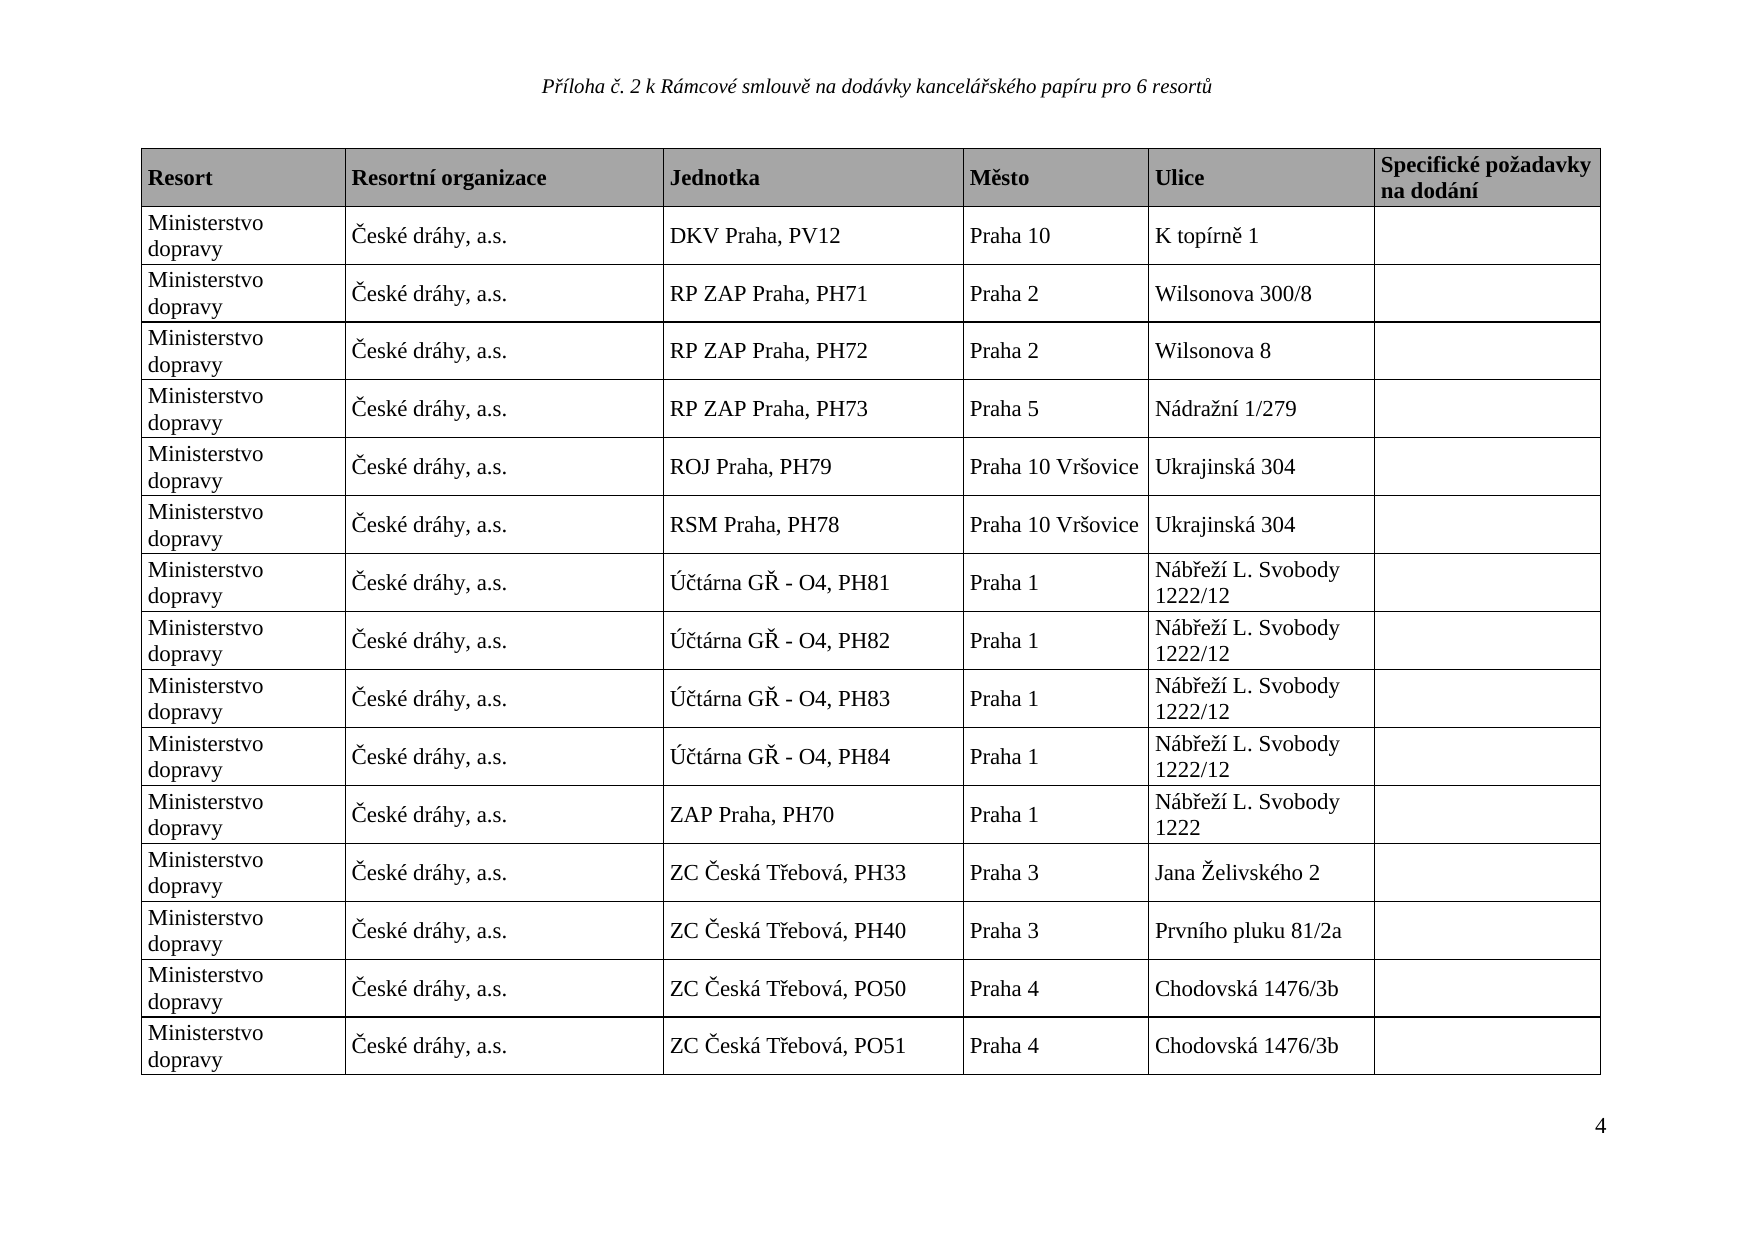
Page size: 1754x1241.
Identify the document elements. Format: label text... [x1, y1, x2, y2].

table_cell Praha 1 [964, 554, 1148, 611]
table_cell [1375, 496, 1600, 553]
table_cell Praha 1 [964, 670, 1148, 727]
table_cell Praha 3 [964, 844, 1148, 901]
table_cell Ukrajinská 304 [1149, 438, 1374, 495]
table_cell Praha 1 [964, 786, 1148, 843]
table_cell Ukrajinská 304 [1149, 496, 1374, 553]
table_cell [1375, 380, 1600, 437]
table_cell Prvního pluku 81/2a [1149, 902, 1374, 958]
table_cell Ministerstvo dopravy [142, 438, 345, 495]
table_cell Ministerstvo dopravy [142, 265, 345, 321]
table_cell [1375, 844, 1600, 901]
table_cell Ministerstvo dopravy [142, 902, 345, 958]
table_cell ZAP Praha, PH70 [664, 786, 963, 843]
table_cell Nábřeží L. Svobody 1222/12 [1149, 728, 1374, 785]
table_cell K topírně 1 [1149, 207, 1374, 263]
table_cell Účtárna GŘ - O4, PH82 [664, 612, 963, 669]
table_cell [1375, 207, 1600, 263]
table_cell Praha 2 [964, 265, 1148, 321]
table_cell Nádražní 1/279 [1149, 380, 1374, 437]
table_cell ZC Česká Třebová, PH40 [664, 902, 963, 958]
table_cell [1375, 670, 1600, 727]
table_cell Wilsonova 300/8 [1149, 265, 1374, 321]
table_cell RSM Praha, PH78 [664, 496, 963, 553]
table_cell České dráhy, a.s. [346, 670, 663, 727]
table_cell [1375, 786, 1600, 843]
table_cell [1375, 902, 1600, 958]
table_cell České dráhy, a.s. [346, 960, 663, 1016]
table_cell Ministerstvo dopravy [142, 496, 345, 553]
table_cell ROJ Praha, PH79 [664, 438, 963, 495]
table_cell České dráhy, a.s. [346, 265, 663, 321]
table_cell RP ZAP Praha, PH71 [664, 265, 963, 321]
table_cell Praha 5 [964, 380, 1148, 437]
table_cell Praha 10 Vršovice [964, 438, 1148, 495]
table_header Jednotka [664, 149, 963, 206]
table_cell Jana Želivského 2 [1149, 844, 1374, 901]
table_cell Praha 1 [964, 728, 1148, 785]
table_cell České dráhy, a.s. [346, 438, 663, 495]
table_header Resort [142, 149, 345, 206]
table_cell Ministerstvo dopravy [142, 1018, 345, 1074]
table_cell Praha 3 [964, 902, 1148, 958]
table_cell ZC Česká Třebová, PO50 [664, 960, 963, 1016]
table_cell České dráhy, a.s. [346, 380, 663, 437]
table_cell Ministerstvo dopravy [142, 554, 345, 611]
table_cell Ministerstvo dopravy [142, 612, 345, 669]
table_cell RP ZAP Praha, PH73 [664, 380, 963, 437]
table_cell Nábřeží L. Svobody 1222/12 [1149, 670, 1374, 727]
table_cell Ministerstvo dopravy [142, 844, 345, 901]
table_header Město [964, 149, 1148, 206]
table_cell Praha 4 [964, 1018, 1148, 1074]
table_cell České dráhy, a.s. [346, 554, 663, 611]
table_cell České dráhy, a.s. [346, 786, 663, 843]
table_cell Nábřeží L. Svobody 1222 [1149, 786, 1374, 843]
table_header Ulice [1149, 149, 1374, 206]
table_cell České dráhy, a.s. [346, 902, 663, 958]
table_cell České dráhy, a.s. [346, 728, 663, 785]
table_cell České dráhy, a.s. [346, 844, 663, 901]
table_cell Účtárna GŘ - O4, PH83 [664, 670, 963, 727]
table_cell [1375, 1018, 1600, 1074]
table_cell Ministerstvo dopravy [142, 960, 345, 1016]
table_cell Ministerstvo dopravy [142, 670, 345, 727]
table_cell RP ZAP Praha, PH72 [664, 323, 963, 379]
table_cell [1375, 438, 1600, 495]
table_cell České dráhy, a.s. [346, 612, 663, 669]
table_cell Praha 4 [964, 960, 1148, 1016]
table_cell Nábřeží L. Svobody 1222/12 [1149, 612, 1374, 669]
table_cell Chodovská 1476/3b [1149, 960, 1374, 1016]
table_cell [1375, 960, 1600, 1016]
table_cell Účtárna GŘ - O4, PH81 [664, 554, 963, 611]
table_cell Nábřeží L. Svobody 1222/12 [1149, 554, 1374, 611]
table_cell České dráhy, a.s. [346, 1018, 663, 1074]
table_cell České dráhy, a.s. [346, 496, 663, 553]
table_cell [1375, 265, 1600, 321]
table_cell Účtárna GŘ - O4, PH84 [664, 728, 963, 785]
table_cell Wilsonova 8 [1149, 323, 1374, 379]
table_cell [1375, 728, 1600, 785]
table_cell ZC Česká Třebová, PH33 [664, 844, 963, 901]
table_cell [1375, 554, 1600, 611]
table_header Specifické požadavky na dodání [1375, 149, 1600, 206]
table_cell Praha 10 Vršovice [964, 496, 1148, 553]
table_cell Praha 10 [964, 207, 1148, 263]
table_header Resortní organizace [346, 149, 663, 206]
table_cell ZC Česká Třebová, PO51 [664, 1018, 963, 1074]
table_cell Praha 2 [964, 323, 1148, 379]
table_cell [1375, 612, 1600, 669]
table_cell Ministerstvo dopravy [142, 728, 345, 785]
table_cell Ministerstvo dopravy [142, 323, 345, 379]
table_cell Ministerstvo dopravy [142, 380, 345, 437]
table_cell [1375, 323, 1600, 379]
table_cell Ministerstvo dopravy [142, 207, 345, 263]
table_cell Ministerstvo dopravy [142, 786, 345, 843]
table_cell Praha 1 [964, 612, 1148, 669]
table_cell České dráhy, a.s. [346, 323, 663, 379]
table_cell DKV Praha, PV12 [664, 207, 963, 263]
table_cell České dráhy, a.s. [346, 207, 663, 263]
table_cell Chodovská 1476/3b [1149, 1018, 1374, 1074]
